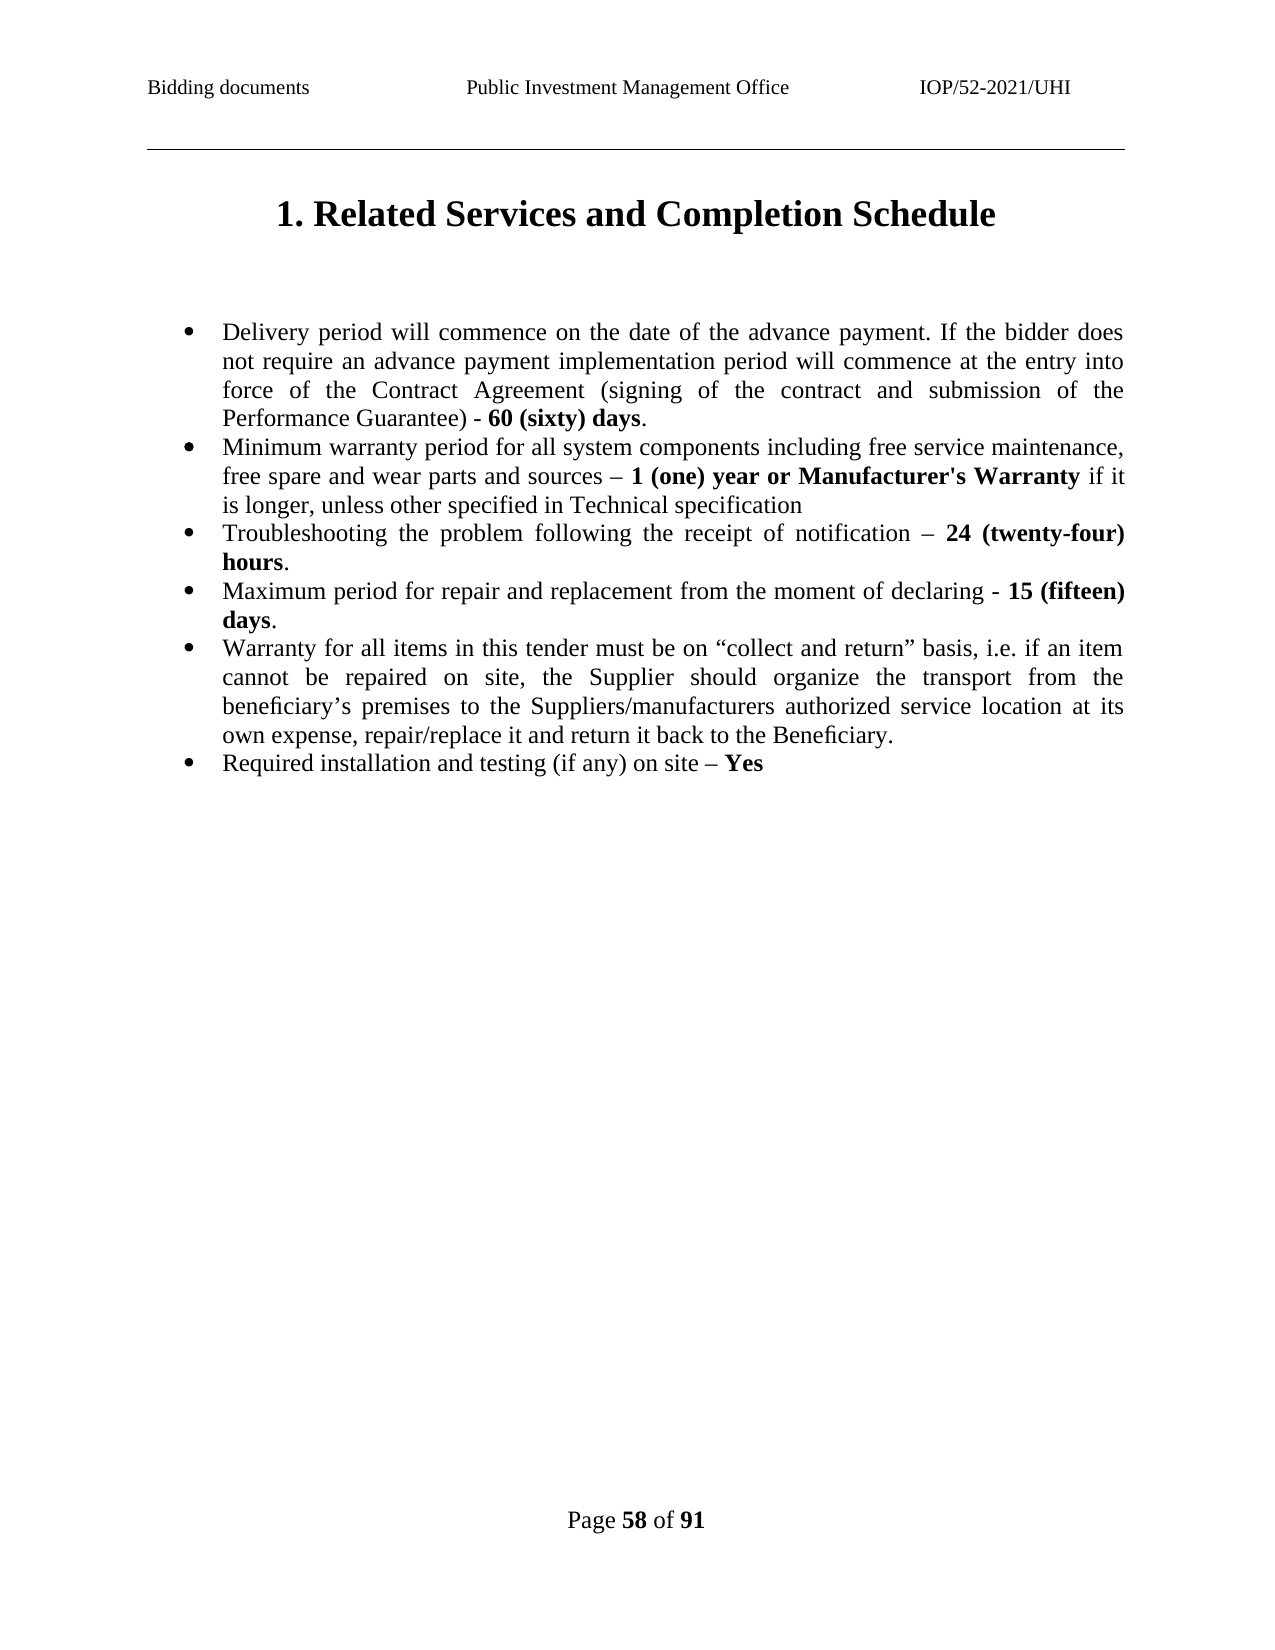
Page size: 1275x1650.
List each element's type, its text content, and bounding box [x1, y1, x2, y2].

text 1. Related Services and Completion Schedule [147, 192, 1125, 235]
list Minimum warranty period for all system components including free service maintenance, free spare and wear parts and sources – 1 (one) year or Manufacturer's Warranty if it is longer, unless other specified in Technical specification [184, 432, 1125, 518]
list Warranty for all items in this tender must be on “collect and return” basis, i.e. if an item cannot be repaired on site, the Supplier should organize the transport from the beneﬁciary’s premises to the Suppliers/manufacturers authorized service location at its own expense, repair/replace it and return it back to the Beneﬁciary. [184, 633, 1125, 748]
list Delivery period will commence on the date of the advance payment. If the bidder does not require an advance payment implementation period will commence at the entry into force of the Contract Agreement (signing of the contract and submission of the Performance Guarantee) - 60 (sixty) days. [184, 317, 1125, 432]
list Maximum period for repair and replacement from the moment of declaring - 15 (fifteen) days. [184, 576, 1125, 633]
list Required installation and testing (if any) on site – Yes [184, 748, 1125, 777]
list Troubleshooting the problem following the receipt of notification – 24 (twenty-four) hours. [184, 518, 1125, 576]
